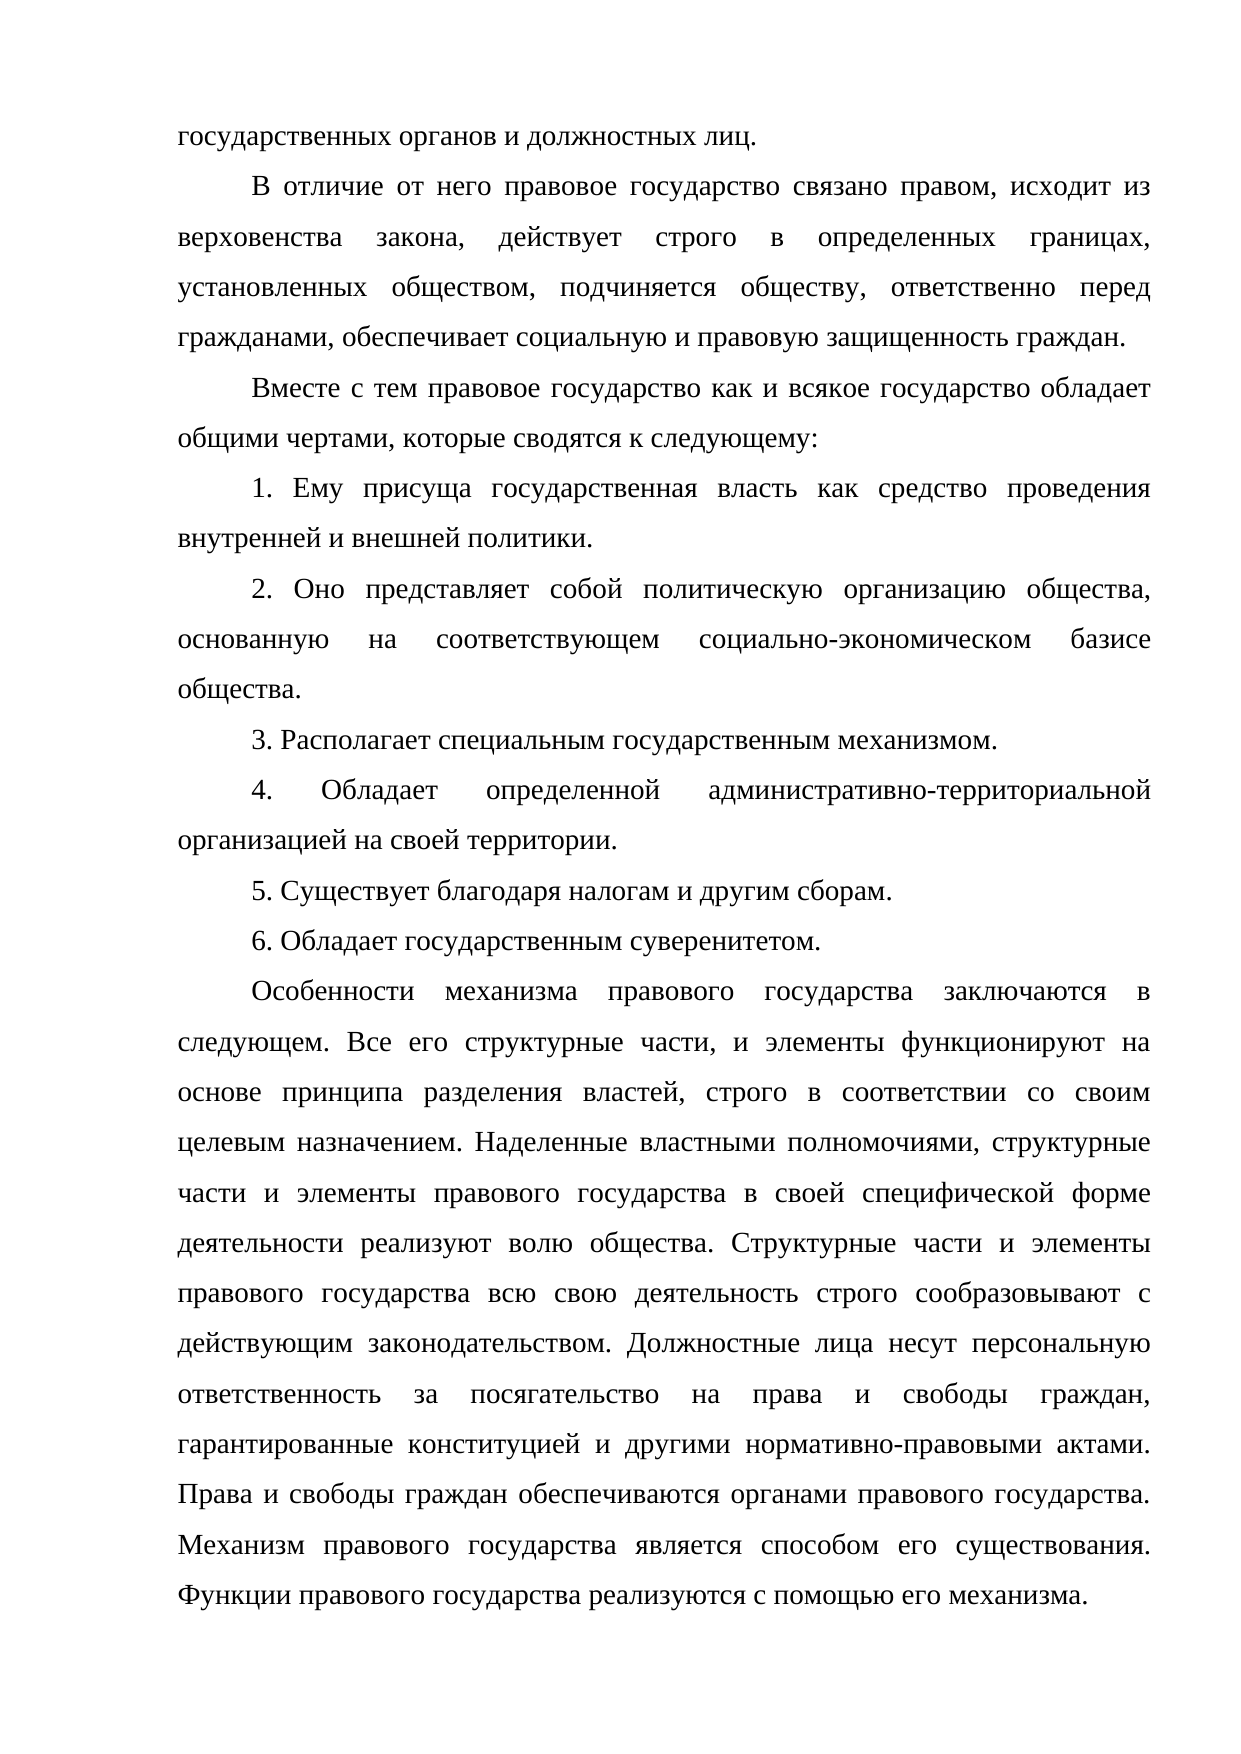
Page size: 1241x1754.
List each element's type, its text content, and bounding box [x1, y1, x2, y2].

text В отличие от него правовое государство связано правом, исходит из верховенства закона, действует строго в определенных границах, установленных обществом, подчиняется обществу, ответственно перед гражданами, обеспечивает социальную и правовую защищенность граждан. [177, 168, 1152, 353]
text Особенности механизма правового государства заключаются в следующем. Все его структурные части, и элементы функционируют на основе принципа разделения властей, строго в соответствии со своим целевым назначением. Наделенные властными полномочиями, структурные части и элементы правового государства в своей специфической форме деятельности реализуют волю общества. Структурные части и элементы правового государства всю свою деятельность строго сообразовывают с действующим законодательством. Должностные лица несут персональную ответственность за посягательство на права и свободы граждан, гарантированные конституцией и другими нормативно-правовыми актами. Права и свободы граждан обеспечиваются органами правового государства. Механизм правового государства является способом его существования. Функции правового государства реализуются с помощью его механизма. [177, 973, 1152, 1611]
text 5. Существует благодаря налогам и другим сборам. [177, 873, 1152, 906]
text 4. Обладает определенной административно-территориальной организацией на своей территории. [177, 772, 1152, 856]
text Вместе с тем правовое государство как и всякое государство обладает общими чертами, которые сводятся к следующему: [177, 370, 1152, 453]
text 6. Обладает государственным суверенитетом. [177, 923, 1152, 957]
text 2. Оно представляет собой политическую организацию общества, основанную на соответствующем социально-экономическом базисе общества. [177, 571, 1152, 705]
text 1. Ему присуща государственная власть как средство проведения внутренней и внешней политики. [177, 470, 1152, 554]
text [177, 118, 1152, 152]
text 3. Располагает специальным государственным механизмом. [177, 722, 1152, 755]
